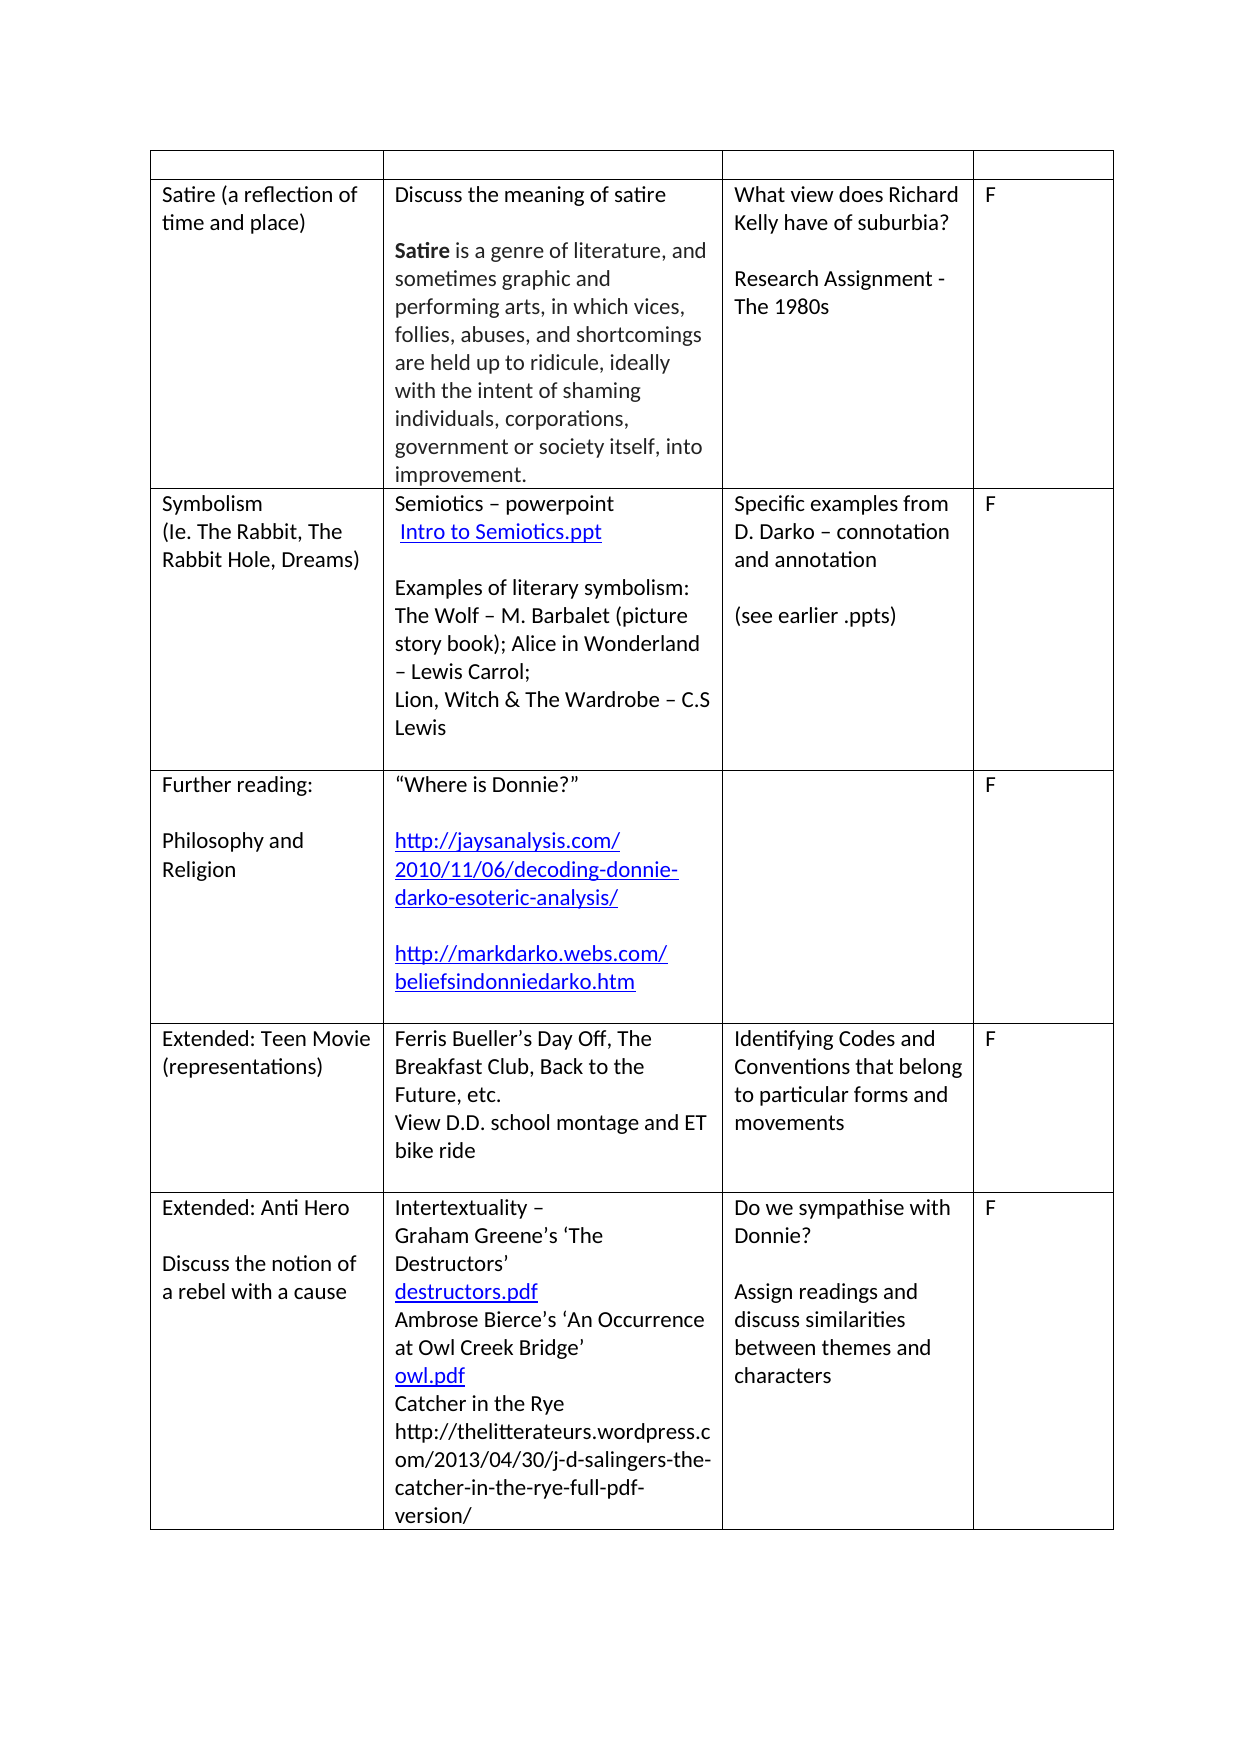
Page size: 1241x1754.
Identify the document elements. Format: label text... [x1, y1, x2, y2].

table_cell Intertextuality – Graham Greene’s ‘The Destructors’ destructors.pdf Ambrose Bierce’s ‘An Occurrence at Owl Creek Bridge’ owl.pdf Catcher in the Rye http://thelitterateurs.wordpress.com/2013/04/30/j-d-salingers-the-catcher-in-the-rye-full-pdf-version/ [384, 1193, 722, 1529]
table_cell F [974, 1024, 1113, 1192]
table_cell F [974, 771, 1113, 1023]
table_cell Specific examples from D. Darko – connotation and annotation (see earlier .ppts) [723, 489, 973, 769]
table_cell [151, 151, 383, 179]
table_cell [384, 151, 722, 179]
table_cell F [974, 180, 1113, 488]
table_cell Extended: Teen Movie (representations) [151, 1024, 383, 1192]
table_cell Symbolism (Ie. The Rabbit, The Rabbit Hole, Dreams) [151, 489, 383, 769]
table_cell What view does Richard Kelly have of suburbia? Research Assignment - The 1980s [723, 180, 973, 488]
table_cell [723, 151, 973, 179]
table_cell Identifying Codes and Conventions that belong to particular forms and movements [723, 1024, 973, 1192]
table_cell Extended: Anti Hero Discuss the notion of a rebel with a cause [151, 1193, 383, 1529]
table_cell “Where is Donnie?” http://jaysanalysis.com/2010/11/06/decoding-donnie-darko-esoteric-analysis/ http://markdarko.webs.com/beliefsindonniedarko.htm [384, 771, 722, 1023]
table_cell Further reading: Philosophy and Religion [151, 771, 383, 1023]
table_cell [723, 771, 973, 1023]
table_cell Do we sympathise with Donnie? Assign readings and discuss similarities between themes and characters [723, 1193, 973, 1529]
table_cell F [974, 151, 1113, 179]
table_cell Discuss the meaning of satire Satire is a genre of literature, and sometimes graphic and performing arts, in which vices, follies, abuses, and shortcomings are held up to ridicule, ideally with the intent of shaming individuals, corporations, government or society itself, into improvement. [384, 180, 722, 488]
table_cell F [974, 489, 1113, 769]
table_cell F [974, 1193, 1113, 1529]
table_cell Semiotics – powerpoint Intro to Semiotics.ppt Examples of literary symbolism: The Wolf – M. Barbalet (picture story book); Alice in Wonderland – Lewis Carrol; Lion, Witch & The Wardrobe – C.S Lewis [384, 489, 722, 769]
table_cell Satire (a reflection of time and place) [151, 180, 383, 488]
table_cell Ferris Bueller’s Day Off, The Breakfast Club, Back to the Future, etc. View D.D. school montage and ET bike ride [384, 1024, 722, 1192]
